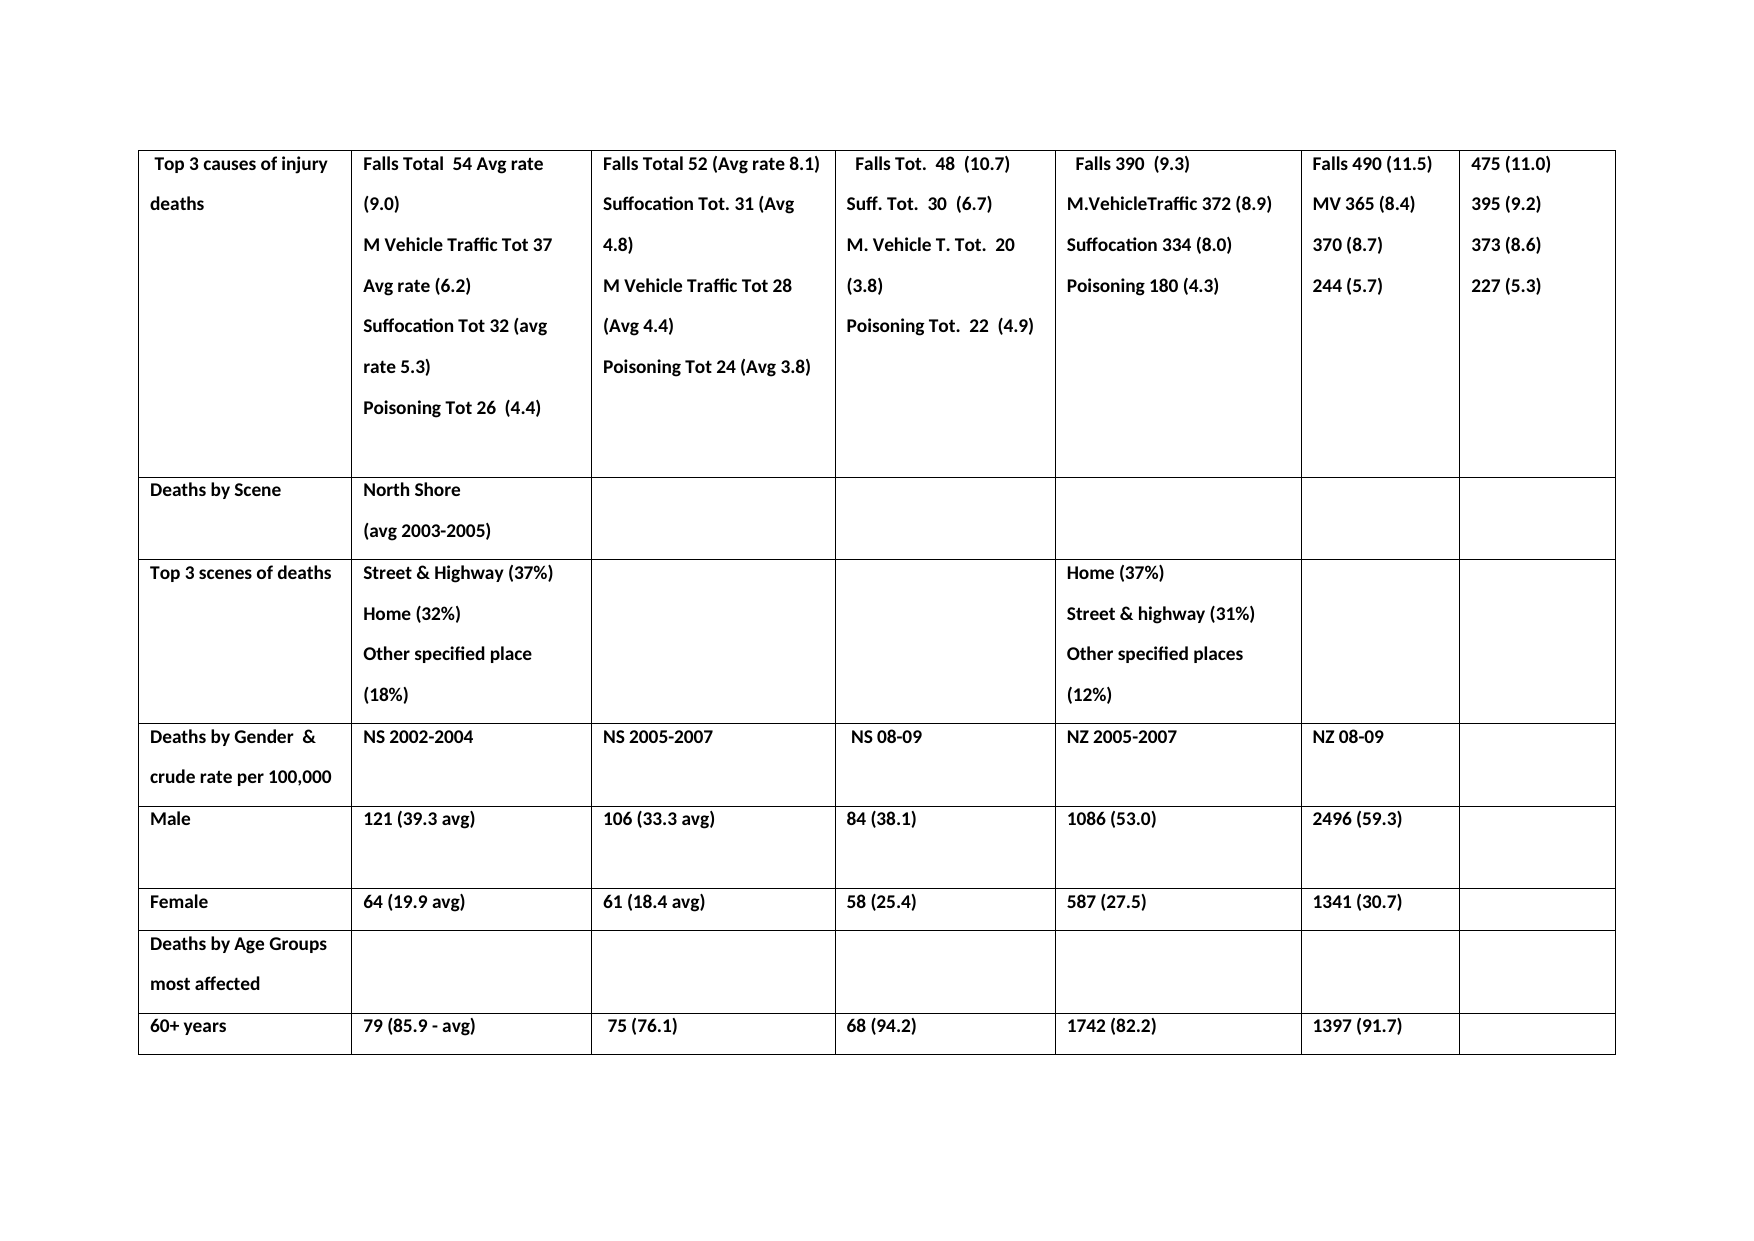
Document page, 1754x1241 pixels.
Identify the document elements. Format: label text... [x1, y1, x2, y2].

table_cell [592, 931, 835, 1013]
table_cell Top 3 causes of injury deaths [139, 151, 351, 477]
table_cell [836, 560, 1055, 723]
table_cell [1302, 560, 1459, 723]
table_cell [1302, 931, 1459, 1013]
table_cell [1056, 931, 1301, 1013]
table_cell NS 2002-2004 [352, 724, 591, 806]
table_cell [1460, 807, 1615, 888]
table_cell NZ 2005-2007 [1056, 724, 1301, 806]
table_cell 475 (11.0) 395 (9.2) 373 (8.6) 227 (5.3) [1460, 151, 1615, 477]
table_cell [1056, 478, 1301, 559]
table_cell [1460, 889, 1615, 930]
table_cell [592, 560, 835, 723]
table_cell 121 (39.3 avg) [352, 807, 591, 888]
table_cell Deaths by Scene [139, 478, 351, 559]
table_cell Male [139, 807, 351, 888]
table_cell [1604, 1014, 1615, 1054]
table_cell Falls Tot. 48 (10.7) Suff. Tot. 30 (6.7) M. Vehicle T. Tot. 20 (3.8) Poisoning Tot. 22 (4.9) [836, 151, 1055, 477]
table_cell [1460, 931, 1615, 1013]
table_cell [836, 931, 1055, 1013]
table_cell [1460, 1014, 1471, 1054]
table_cell Falls Total 52 (Avg rate 8.1) Suffocation Tot. 31 (Avg 4.8) M Vehicle Traffic Tot 28 (Avg 4.4) Poisoning Tot 24 (Avg 3.8) [592, 151, 835, 477]
table_cell [1302, 478, 1459, 559]
table_cell [352, 931, 591, 1013]
table_cell 1086 (53.0) [1056, 807, 1301, 888]
table_cell 84 (38.1) [836, 807, 1055, 888]
table_cell Falls 490 (11.5) MV 365 (8.4) 370 (8.7) 244 (5.7) [1302, 151, 1459, 477]
table_cell [1460, 560, 1615, 723]
table_cell [592, 478, 835, 559]
table_cell [1460, 724, 1615, 806]
table_cell 2496 (59.3) [1302, 807, 1459, 888]
table_cell [836, 478, 1055, 559]
table_cell Falls 390 (9.3) M.VehicleTraffic 372 (8.9) Suffocation 334 (8.0) Poisoning 180 (4.3) [1056, 151, 1301, 477]
table_cell [1460, 478, 1615, 559]
table_cell NZ 08-09 [1302, 724, 1459, 806]
table_cell NS 08-09 [836, 724, 1055, 806]
table_cell Top 3 scenes of deaths [139, 560, 351, 723]
